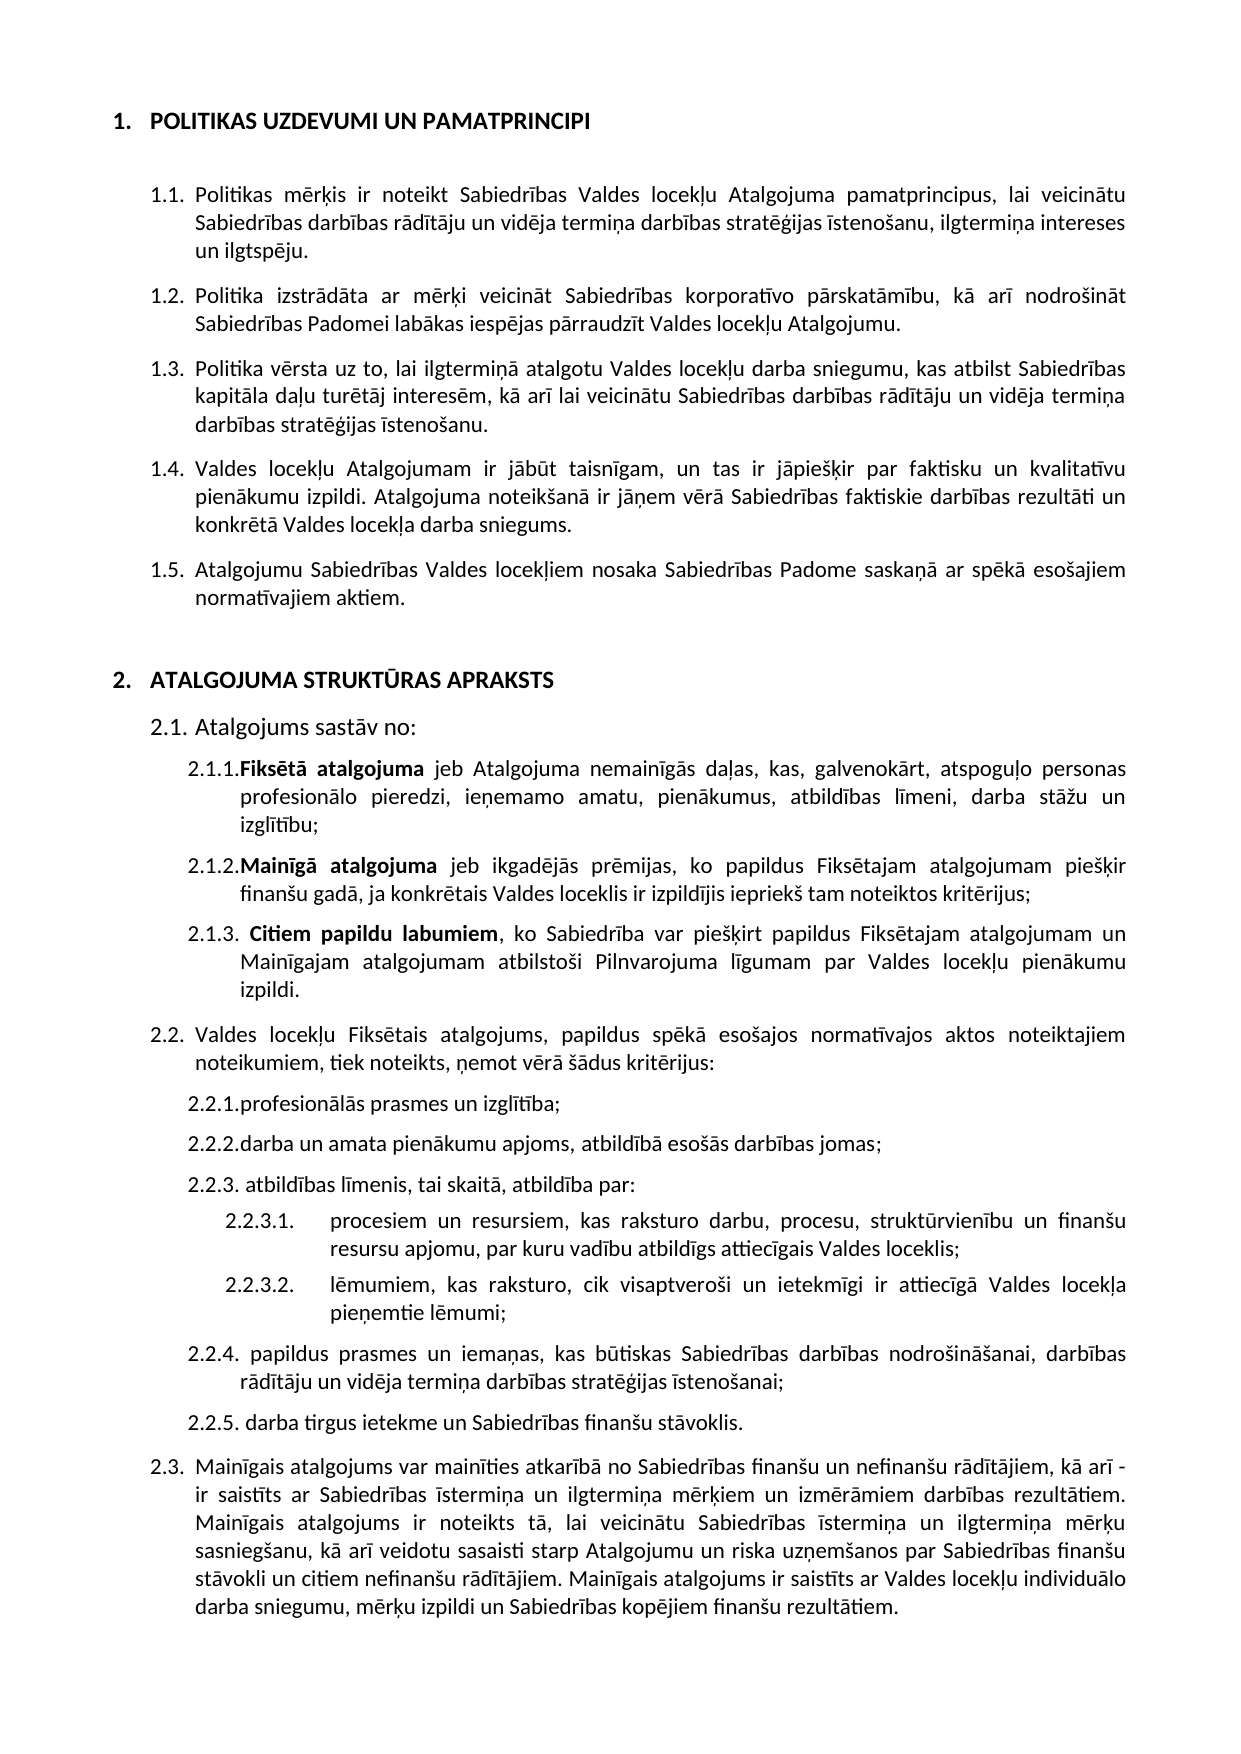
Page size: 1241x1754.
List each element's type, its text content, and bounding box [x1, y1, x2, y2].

list Politika izstrādāta ar mērķi veicināt Sabiedrības korporatīvo pārskatāmību, kā arī nodrošināt Sabiedrības Padomei labākas iespējas pārraudzīt Valdes locekļu Atalgojumu. [150, 281, 1128, 337]
list Atalgojumu Sabiedrības Valdes locekļiem nosaka Sabiedrības Padome saskaņā ar spēkā esošajiem normatīvajiem aktiem. [150, 555, 1128, 611]
list Politika vērsta uz to, lai ilgtermiņā atalgotu Valdes locekļu darba sniegumu, kas atbilst Sabiedrības kapitāla daļu turētāj interesēm, kā arī lai veicinātu Sabiedrības darbības rādītāju un vidēja termiņa darbības stratēģijas īstenošanu. [150, 354, 1128, 438]
list darba un amata pienākumu apjoms, atbildībā esošās darbības jomas; [187, 1129, 1128, 1157]
list darba tirgus ietekme un Sabiedrības finanšu stāvoklis. [187, 1408, 1128, 1436]
list profesionālās prasmes un izglītība; [187, 1089, 1128, 1117]
list Citiem papildu labumiem, ko Sabiedrība var piešķirt papildus Fiksētajam atalgojumam un Mainīgajam atalgojumam atbilstoši Pilnvarojuma līgumam par Valdes locekļu pienākumu izpildi. [187, 919, 1128, 1003]
list Politikas mērķis ir noteikt Sabiedrības Valdes locekļu Atalgojuma pamatprincipus, lai veicinātu Sabiedrības darbības rādītāju un vidēja termiņa darbības stratēģijas īstenošanu, ilgtermiņa intereses un ilgtspēju. [150, 180, 1128, 264]
list procesiem un resursiem, kas raksturo darbu, procesu, struktūrvienību un finanšu resursu apjomu, par kuru vadību atbildīgs attiecīgais Valdes loceklis; [225, 1206, 1128, 1262]
list ATALGOJUMA STRUKTŪRAS APRAKSTS [112, 664, 1128, 695]
list atbildības līmenis, tai skaitā, atbildība par: [187, 1170, 1128, 1198]
list Valdes locekļu Atalgojumam ir jābūt taisnīgam, un tas ir jāpiešķir par faktisku un kvalitatīvu pienākumu izpildi. Atalgojuma noteikšanā ir jāņem vērā Sabiedrības faktiskie darbības rezultāti un konkrētā Valdes locekļa darba sniegums. [150, 454, 1128, 538]
list Mainīgā atalgojuma jeb ikgadējās prēmijas, ko papildus Fiksētajam atalgojumam piešķir finanšu gadā, ja konkrētais Valdes loceklis ir izpildījis iepriekš tam noteiktos kritērijus; [187, 851, 1128, 907]
list Atalgojums sastāv no: [150, 711, 1128, 742]
list Mainīgais atalgojums var mainīties atkarībā no Sabiedrības finanšu un nefinanšu rādītājiem, kā arī - ir saistīts ar Sabiedrības īstermiņa un ilgtermiņa mērķiem un izmērāmiem darbības rezultātiem. Mainīgais atalgojums ir noteikts tā, lai veicinātu Sabiedrības īstermiņa un ilgtermiņa mērķu sasniegšanu, kā arī veidotu sasaisti starp Atalgojumu un riska uzņemšanos par Sabiedrības finanšu stāvokli un citiem nefinanšu rādītājiem. Mainīgais atalgojums ir saistīts ar Valdes locekļu individuālo darba sniegumu, mērķu izpildi un Sabiedrības kopējiem finanšu rezultātiem. [150, 1452, 1128, 1620]
list Fiksētā atalgojuma jeb Atalgojuma nemainīgās daļas, kas, galvenokārt, atspoguļo personas profesionālo pieredzi, ieņemamo amatu, pienākumus, atbildības līmeni, darba stāžu un izglītību; [187, 754, 1128, 838]
list papildus prasmes un iemaņas, kas būtiskas Sabiedrības darbības nodrošināšanai, darbības rādītāju un vidēja termiņa darbības stratēģijas īstenošanai; [187, 1339, 1128, 1395]
list Valdes locekļu Fiksētais atalgojums, papildus spēkā esošajos normatīvajos aktos noteiktajiem noteikumiem, tiek noteikts, ņemot vērā šādus kritērijus: [150, 1020, 1128, 1076]
list lēmumiem, kas raksturo, cik visaptveroši un ietekmīgi ir attiecīgā Valdes locekļa pieņemtie lēmumi; [225, 1271, 1128, 1327]
list POLITIKAS UZDEVUMI UN PAMATPRINCIPI [112, 105, 1128, 136]
